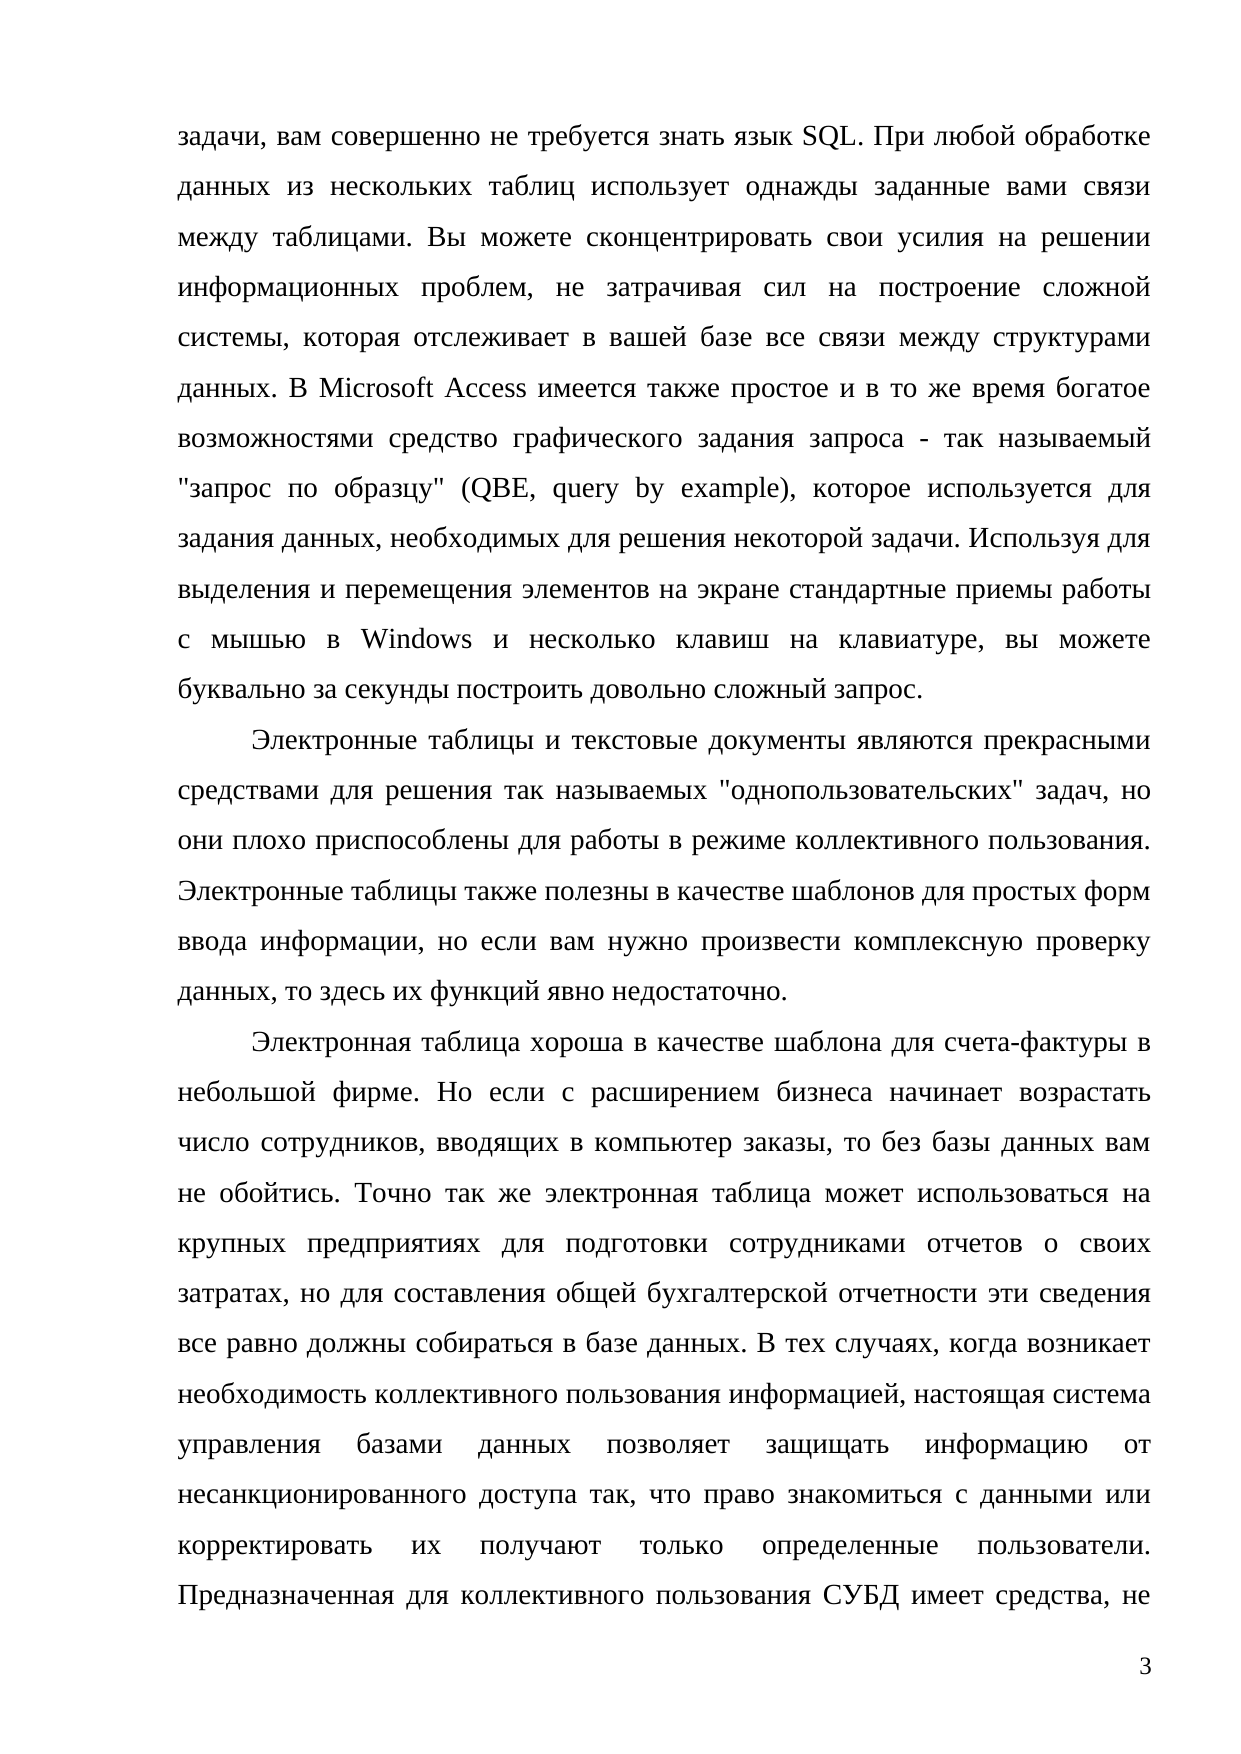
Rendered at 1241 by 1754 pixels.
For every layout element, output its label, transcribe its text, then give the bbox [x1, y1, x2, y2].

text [177, 1024, 1152, 1611]
text Электронные таблицы и текстовые документы являются прекрасными средствами для решения так называемых "однопользовательских" задач, но они плохо приспособлены для работы в режиме коллективного пользования. Электронные таблицы также полезны в качестве шаблонов для простых форм ввода информации, но если вам нужно произвести комплексную проверку данных, то здесь их функций явно недостаточно. [177, 722, 1152, 1007]
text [177, 118, 1152, 705]
